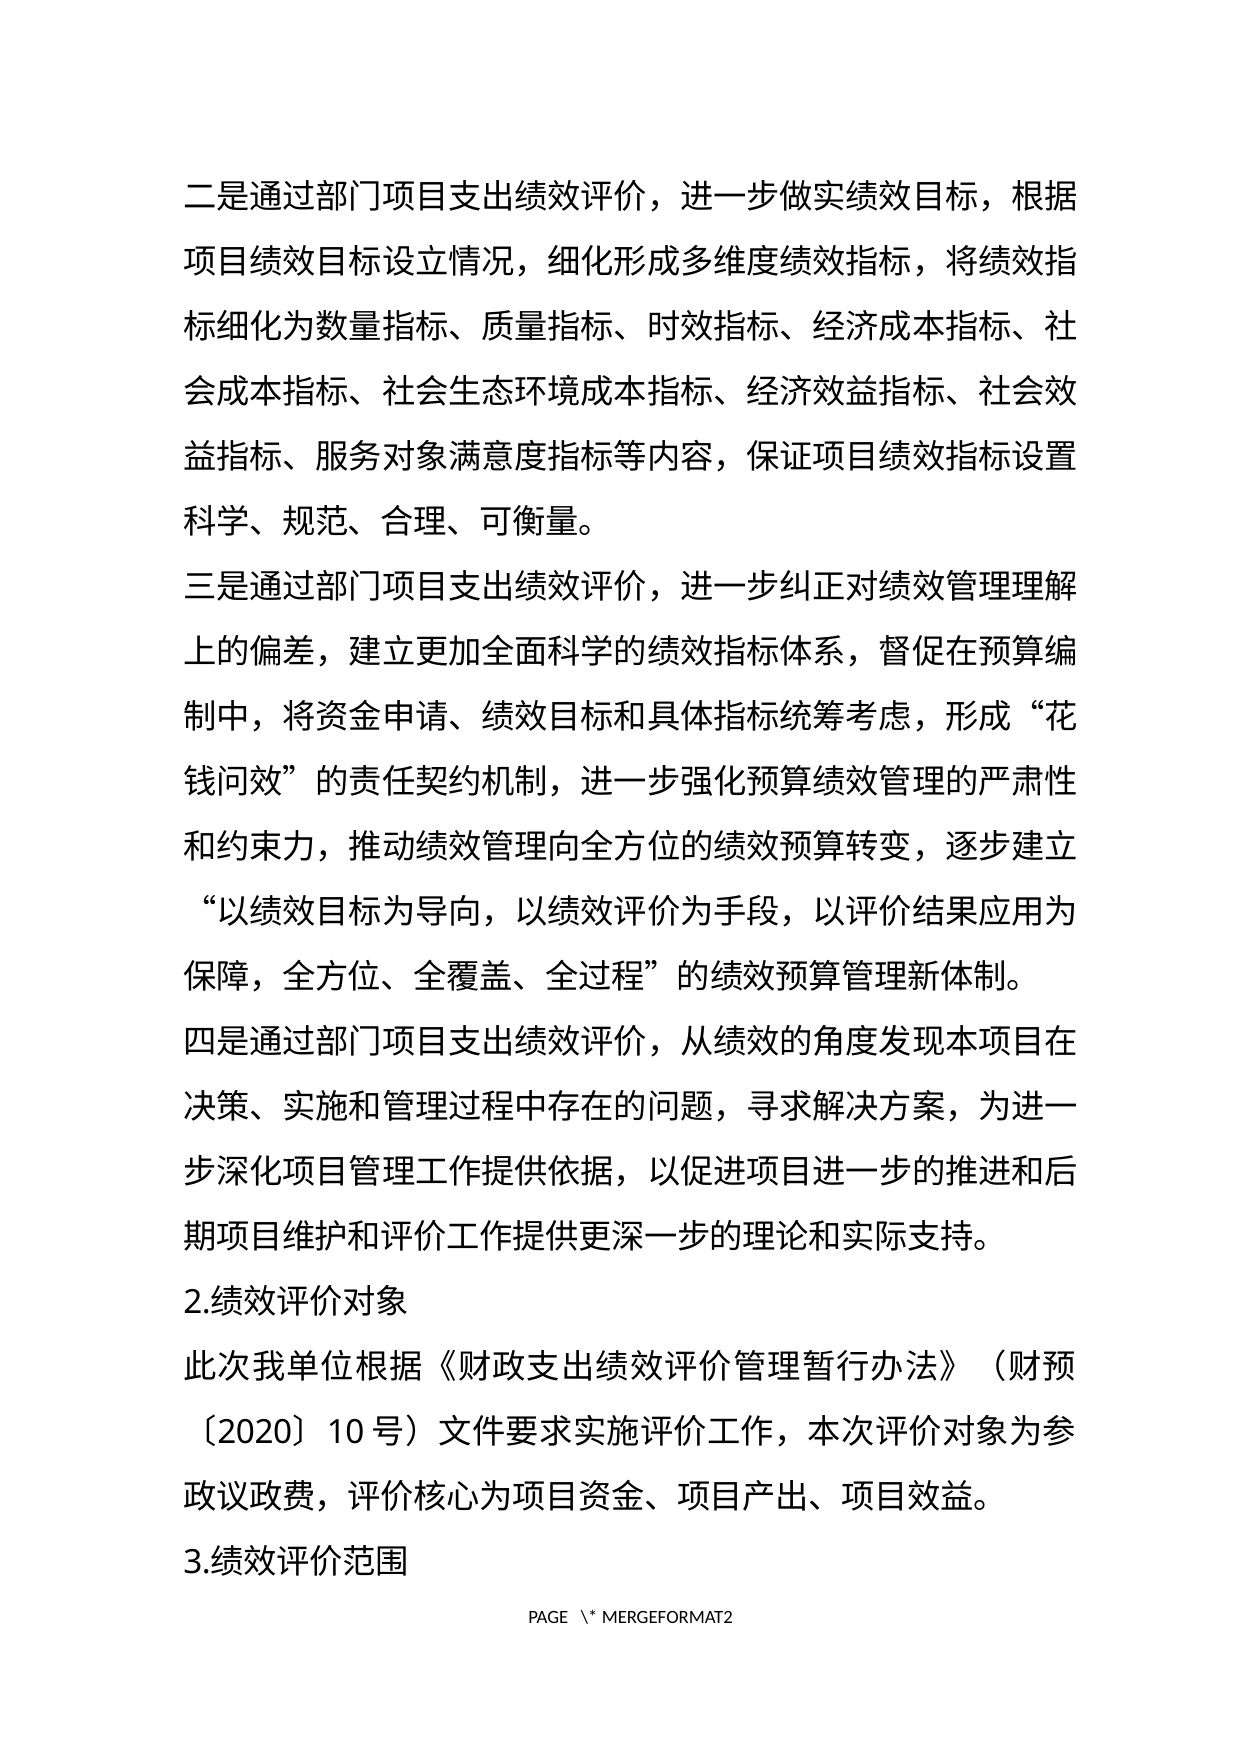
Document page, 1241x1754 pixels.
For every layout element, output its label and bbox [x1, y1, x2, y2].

text [183, 162, 1078, 1592]
